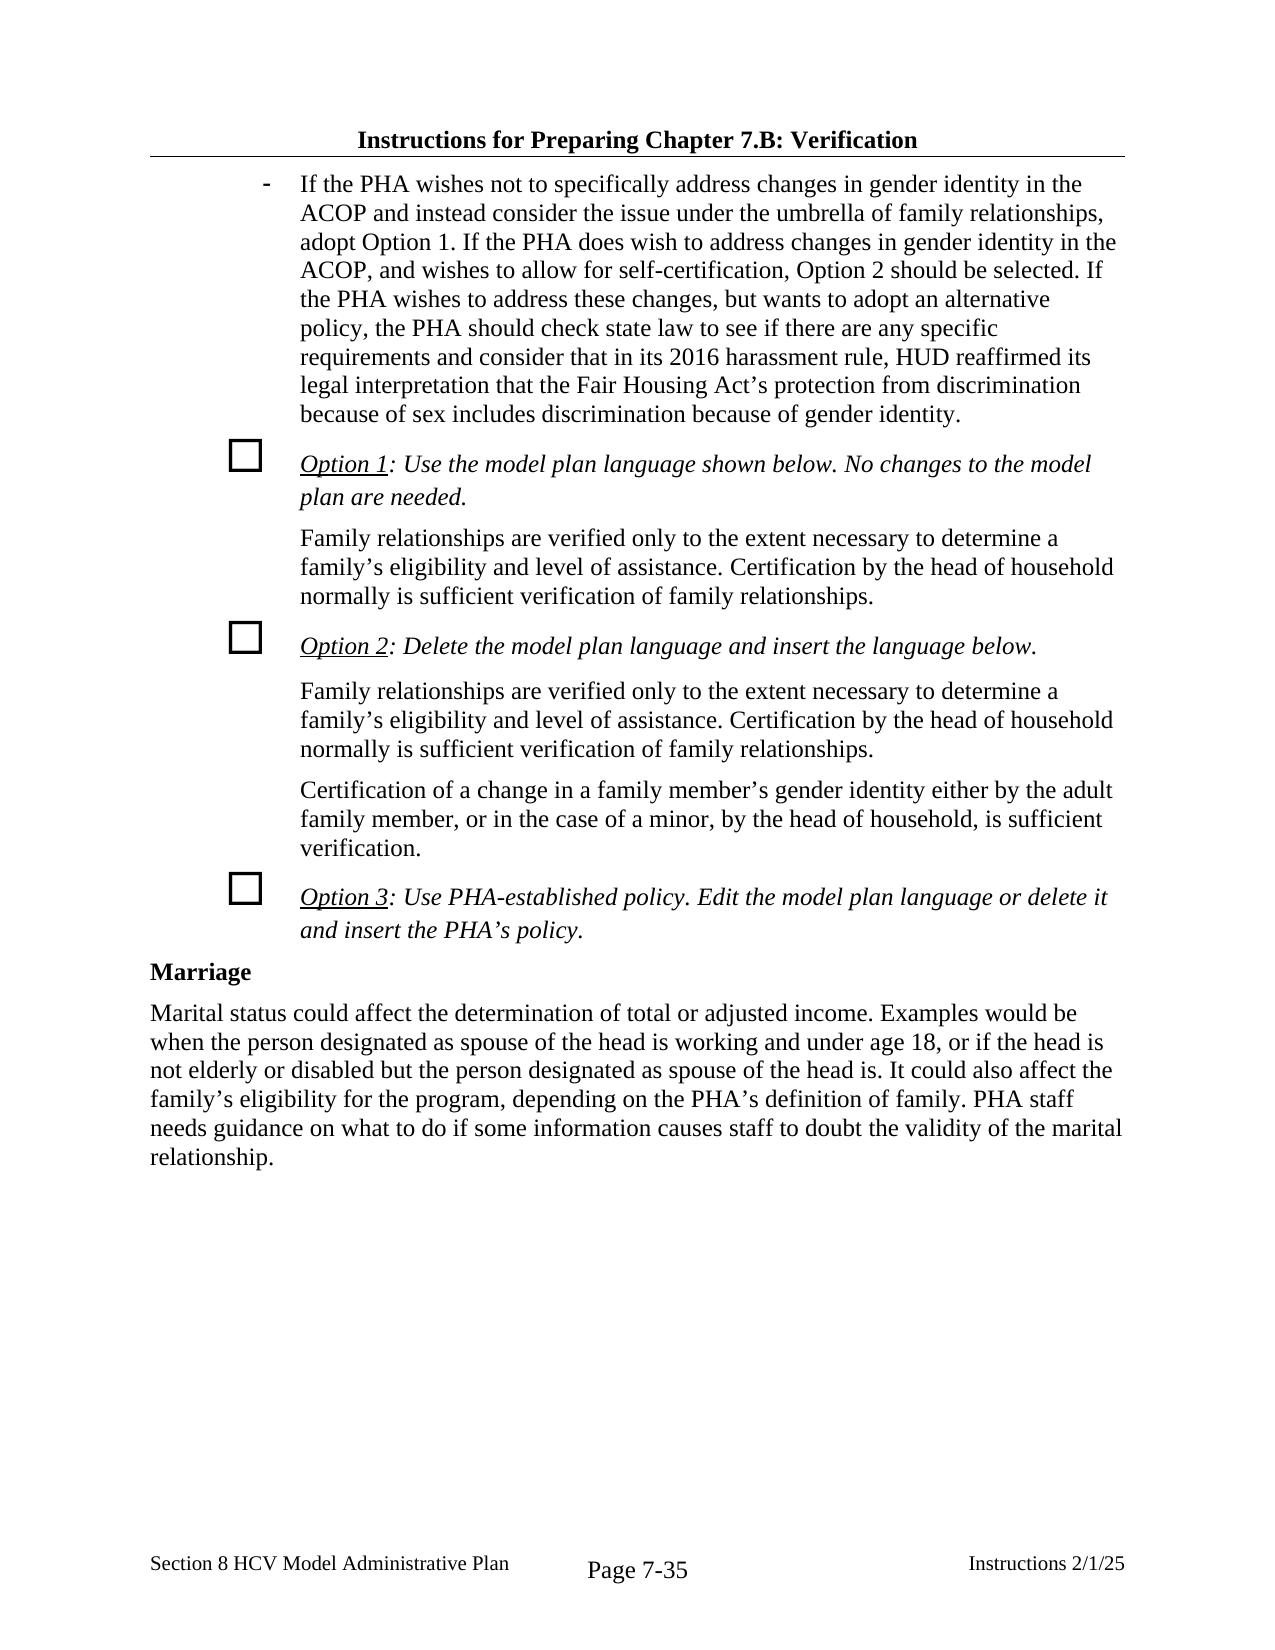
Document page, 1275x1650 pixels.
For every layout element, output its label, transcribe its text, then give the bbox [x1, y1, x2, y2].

text Certification of a change in a family member’s gender identity either by the adult family member, or in the case of a minor, by the head of household, is sufficient verification. [300, 775, 1125, 861]
text Option 2: Delete the model plan language and insert the language below. [225, 622, 1125, 664]
text Family relationships are verified only to the extent necessary to determine a family’s eligibility and level of assistance. Certification by the head of household normally is sufficient verification of family relationships. [300, 676, 1125, 763]
text Marriage [150, 957, 1125, 986]
list If the PHA wishes not to specifically address changes in gender identity in the ACOP and instead consider the issue under the umbrella of family relationships, adopt Option 1. If the PHA does wish to address changes in gender identity in the ACOP, and wishes to allow for self-certification, Option 2 should be selected. If the PHA wishes to address these changes, but wants to adopt an alternative policy, the PHA should check state law to see if there are any specific requirements and consider that in its 2016 harassment rule, HUD reaffirmed its legal interpretation that the Fair Housing Act’s protection from discrimination because of sex includes discrimination because of gender identity. [262, 169, 1125, 428]
text Option 3: Use PHA-established policy. Edit the model plan language or delete it and insert the PHA’s policy. [225, 874, 1125, 944]
text Marital status could affect the determination of total or adjusted income. Examples would be when the person designated as spouse of the head is working and under age 18, or if the head is not elderly or disabled but the person designated as spouse of the head is. It could also affect the family’s eligibility for the program, depending on the PHA’s definition of family. PHA staff needs guidance on what to do if some information causes staff to doubt the validity of the marital relationship. [150, 998, 1125, 1171]
text Option 1: Use the model plan language shown below. No changes to the model plan are needed. [225, 441, 1125, 511]
text Family relationships are verified only to the extent necessary to determine a family’s eligibility and level of assistance. Certification by the head of household normally is sufficient verification of family relationships. [300, 523, 1125, 610]
